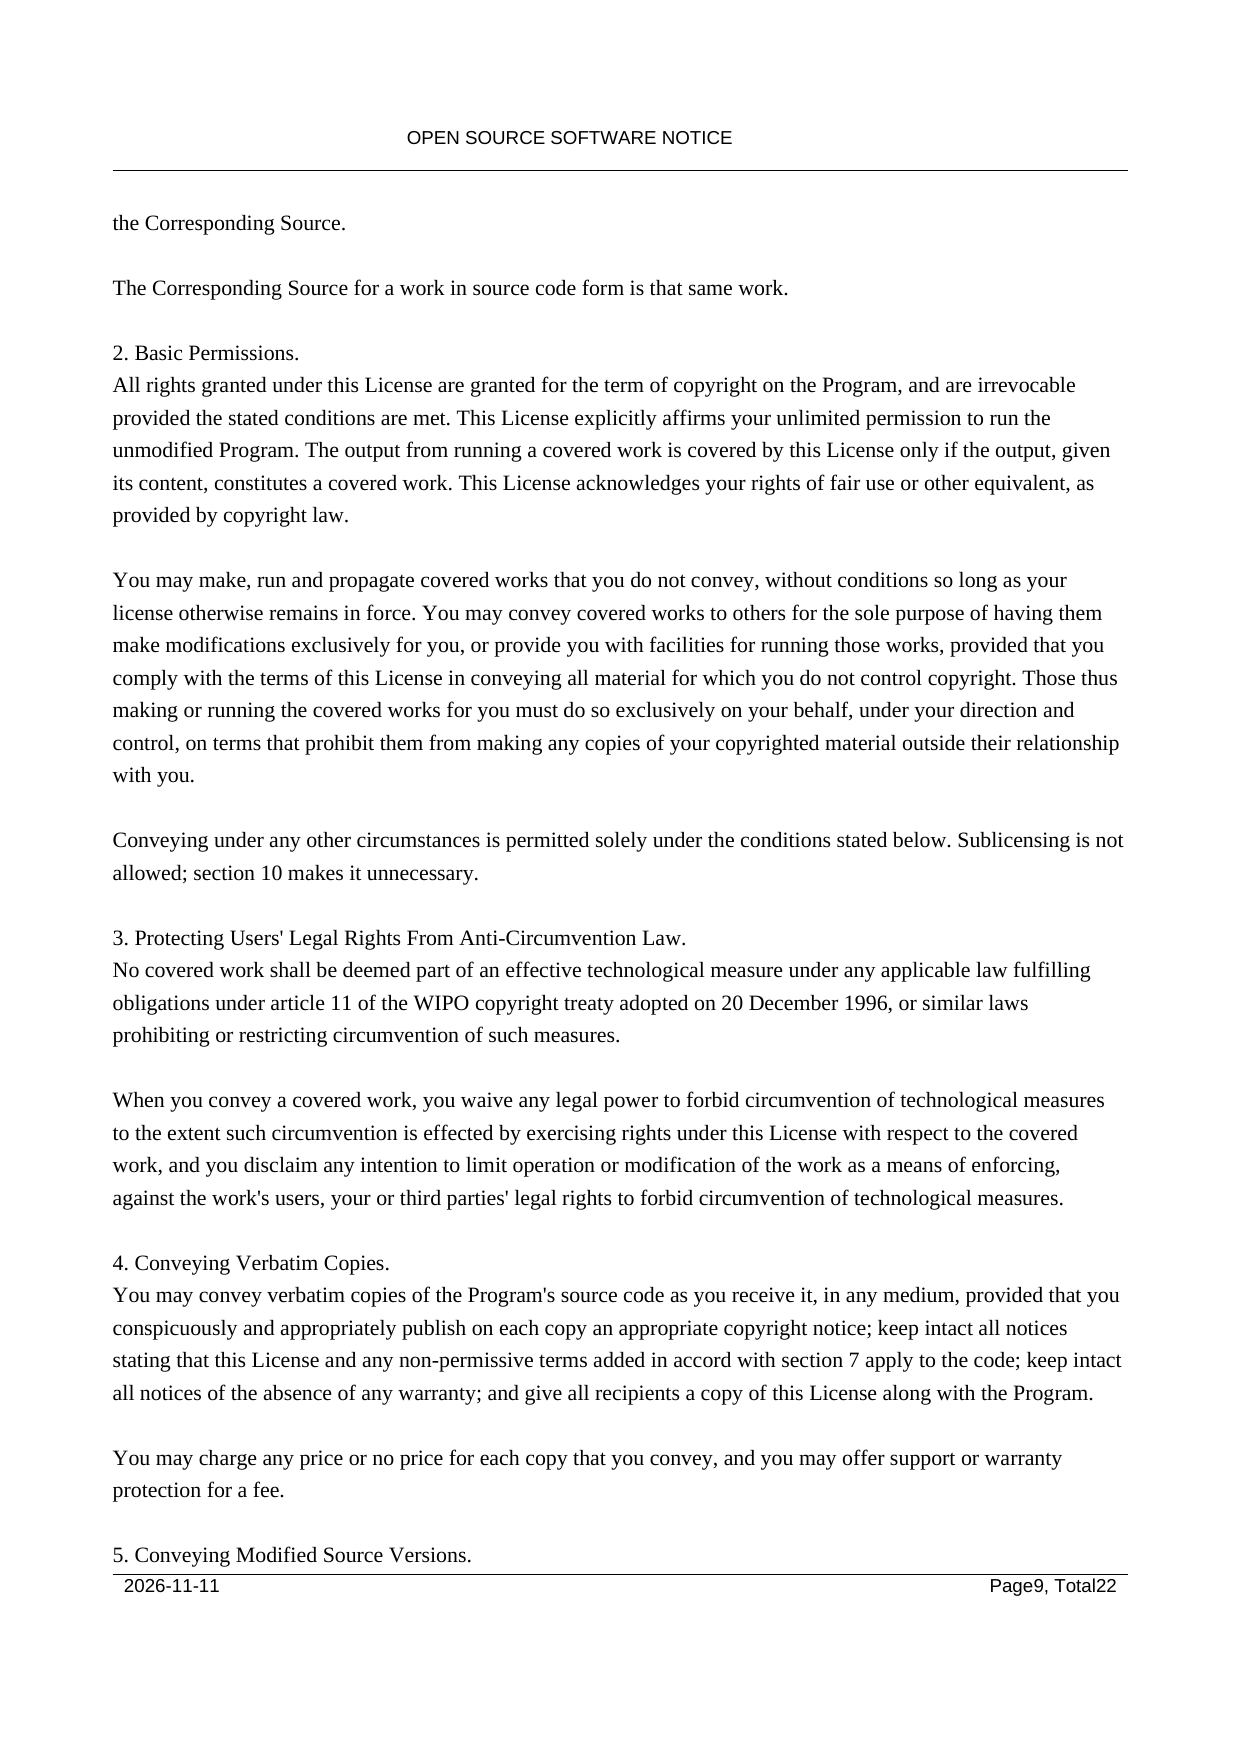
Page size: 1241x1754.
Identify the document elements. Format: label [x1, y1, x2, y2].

text [112, 206, 1128, 1571]
